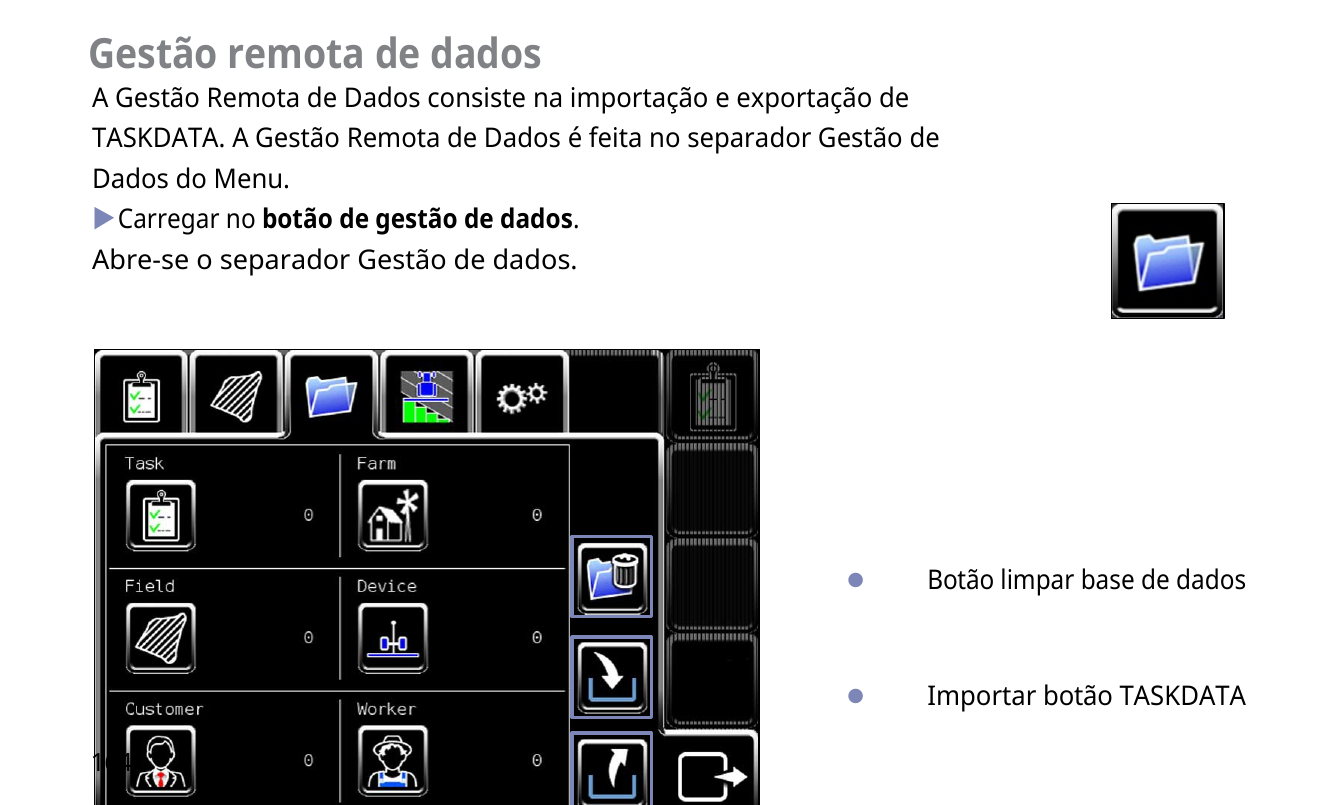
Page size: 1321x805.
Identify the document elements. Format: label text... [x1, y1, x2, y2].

text A Gestão Remota de Dados consiste na importação e exportação de TASKDATA. A Gestão Remota de Dados é feita no separador Gestão de Dados do Menu. [92, 78, 973, 196]
list Carregar no botão de gestão de dados. Abre-se o separador Gestão de dados. [92, 200, 603, 277]
list Botão limpar base de dados [846, 560, 1258, 597]
picture [1112, 204, 1223, 318]
picture [574, 735, 650, 805]
picture [95, 350, 758, 805]
subtitle Gestão remota de dados [88, 27, 1258, 78]
list Importar botão TASKDATA [846, 677, 1258, 713]
